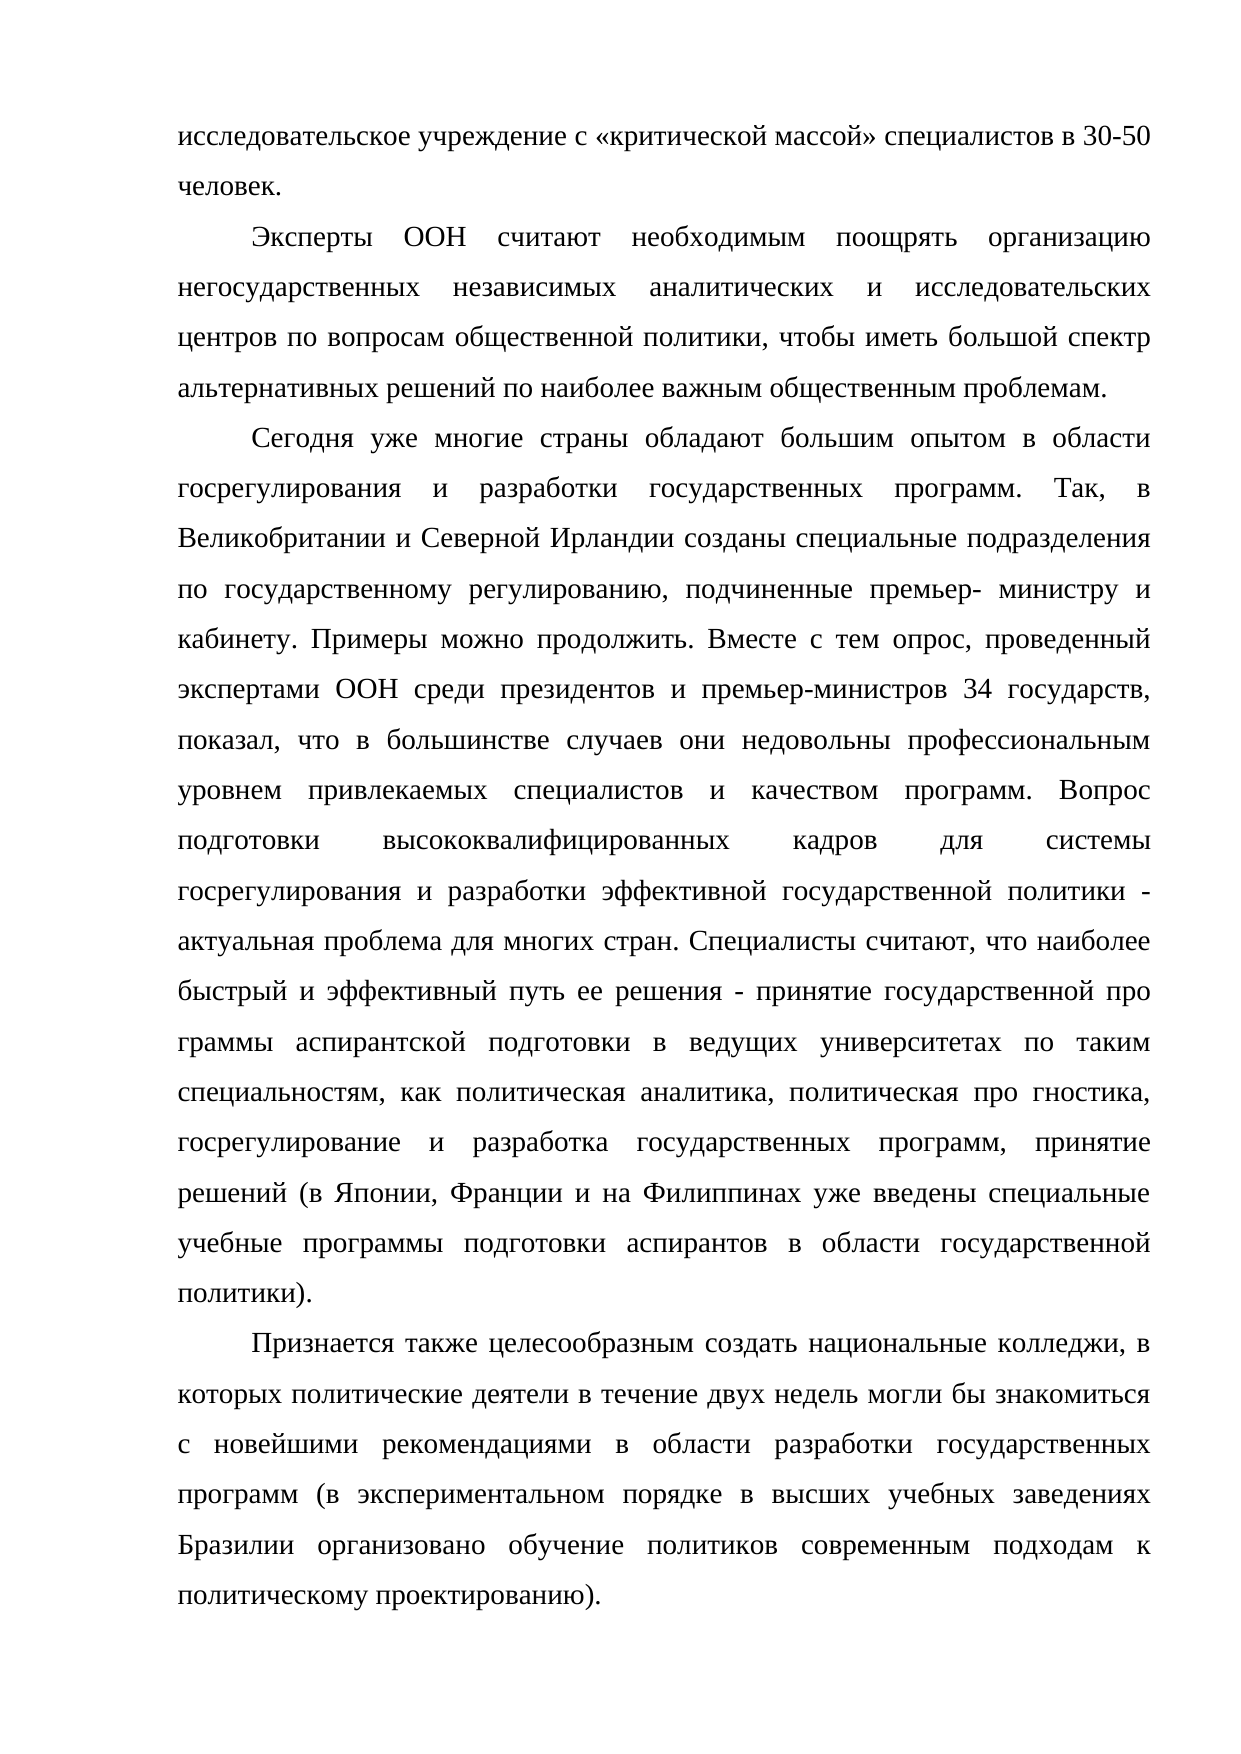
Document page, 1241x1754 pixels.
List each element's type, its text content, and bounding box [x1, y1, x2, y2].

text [177, 118, 1152, 202]
text Эксперты ООН считают необходимым поощрять организацию негосударственных независимых аналитических и исследовательских центров по вопросам общественной политики, чтобы иметь большой спектр альтернативных решений по наиболее важным общественным проблемам. [177, 219, 1152, 403]
text Сегодня уже многие страны обладают большим опытом в области госрегулирования и разработки государственных программ. Так, в Великобритании и Северной Ирландии созданы специальные подразделения по государственному регулированию, подчиненные премьер- министру и кабинету. Примеры можно продолжить. Вместе с тем опрос, проведенный экспертами ООН среди президентов и премьер-министров 34 государств, показал, что в большинстве случаев они недовольны профессиональным уровнем привлекаемых специалистов и качеством программ. Вопрос подготовки высококвалифицированных кадров для системы госрегулирования и разработки эффективной государственной политики - актуальная проблема для многих стран. Специалисты считают, что наиболее быстрый и эффективный путь ее решения - принятие государственной про граммы аспирантской подготовки в ведущих университетах по таким специальностям, как политическая аналитика, политическая про гностика, госрегулирование и разработка государственных программ, принятие решений (в Японии, Франции и на Филиппинах уже введены специальные учебные программы подготовки аспирантов в области государственной политики). [177, 420, 1152, 1309]
text Признается также целесообразным создать национальные колледжи, в которых политические деятели в течение двух недель могли бы знакомиться с новейшими рекомендациями в области разработки государственных программ (в экспериментальном порядке в высших учебных заведениях Бразилии организовано обучение политиков современным подходам к политическому проектированию). [177, 1326, 1152, 1611]
